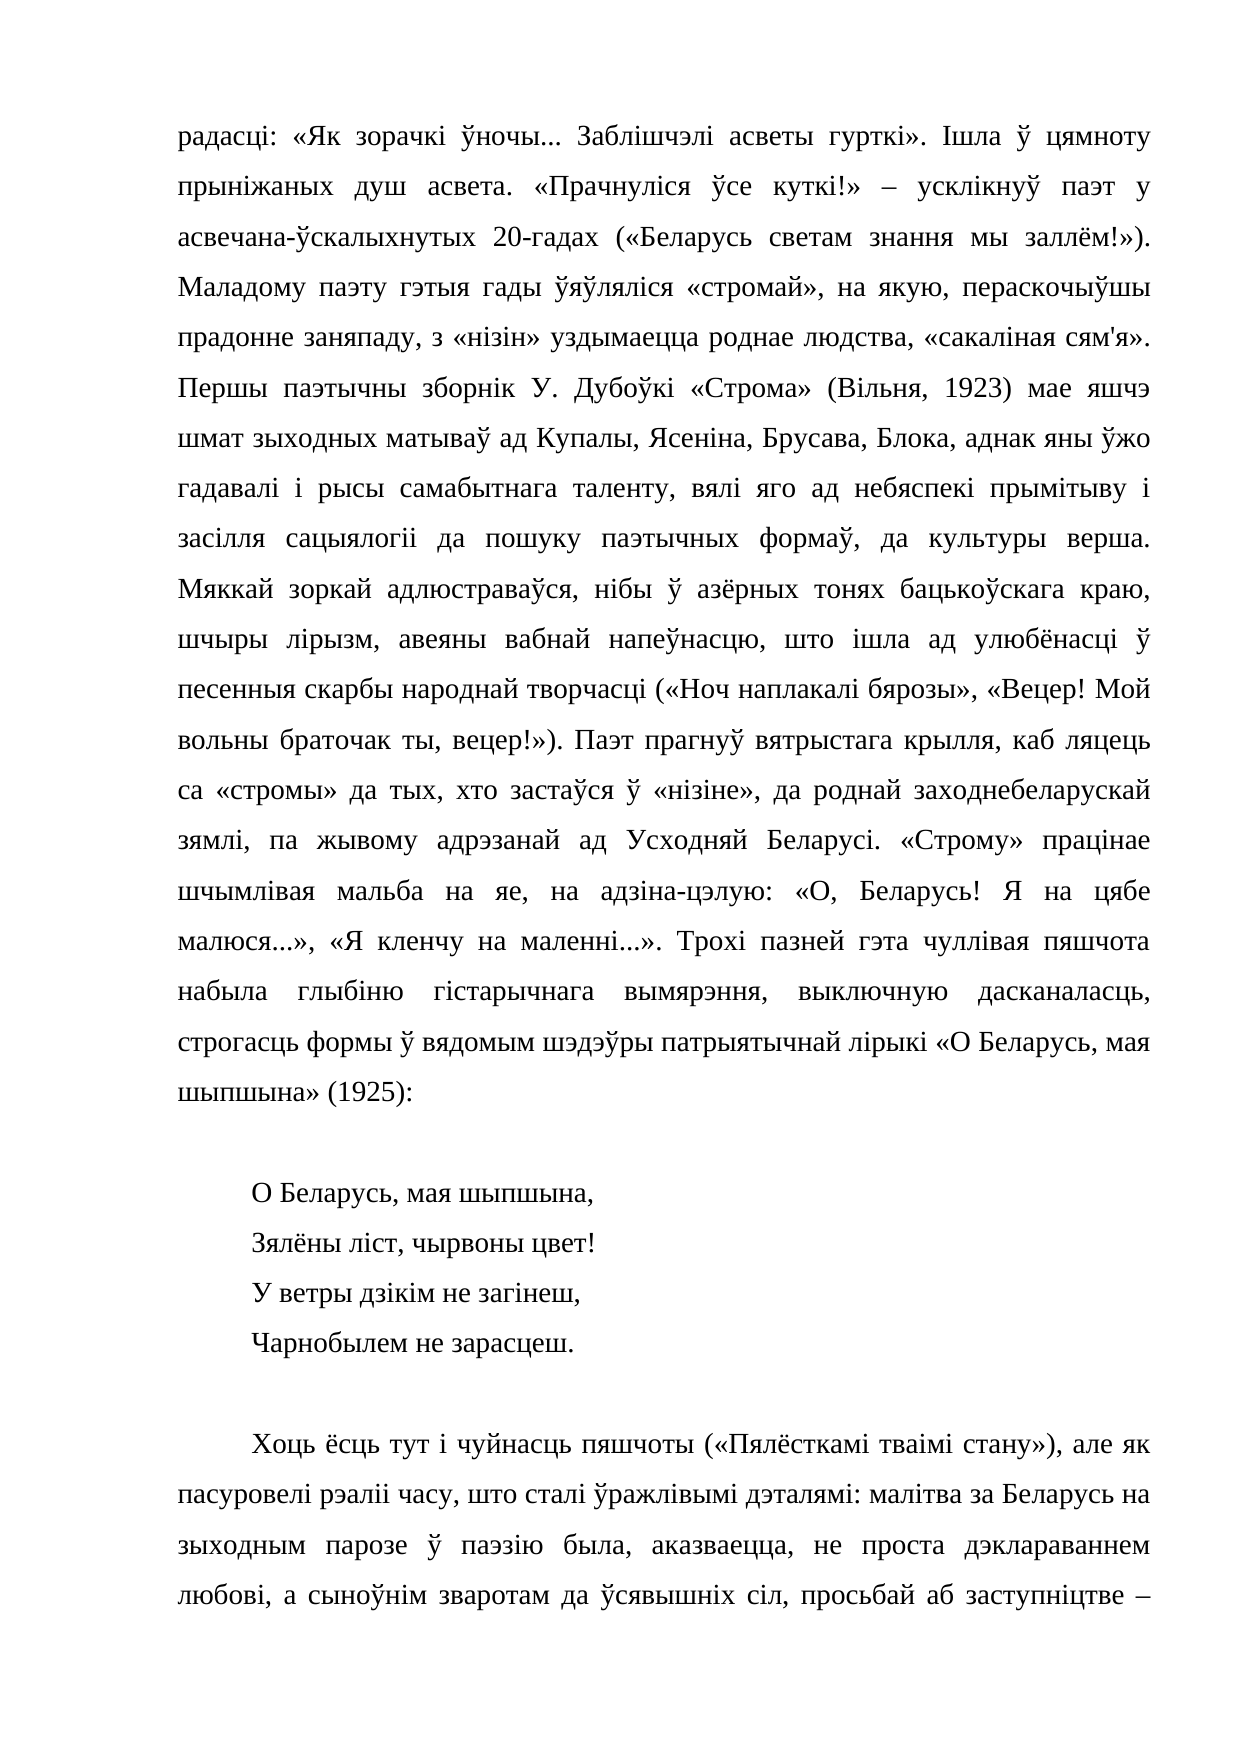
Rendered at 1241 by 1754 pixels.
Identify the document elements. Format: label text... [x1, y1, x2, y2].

text У ветры дзікім не загінеш, [177, 1275, 1152, 1309]
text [177, 118, 1152, 1108]
text О Беларусь, мая шыпшына, [177, 1175, 1152, 1208]
text Чарнобылем не зарасцеш. [177, 1326, 1152, 1359]
text Зялёны ліст, чырвоны цвет! [177, 1225, 1152, 1258]
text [177, 1426, 1152, 1611]
